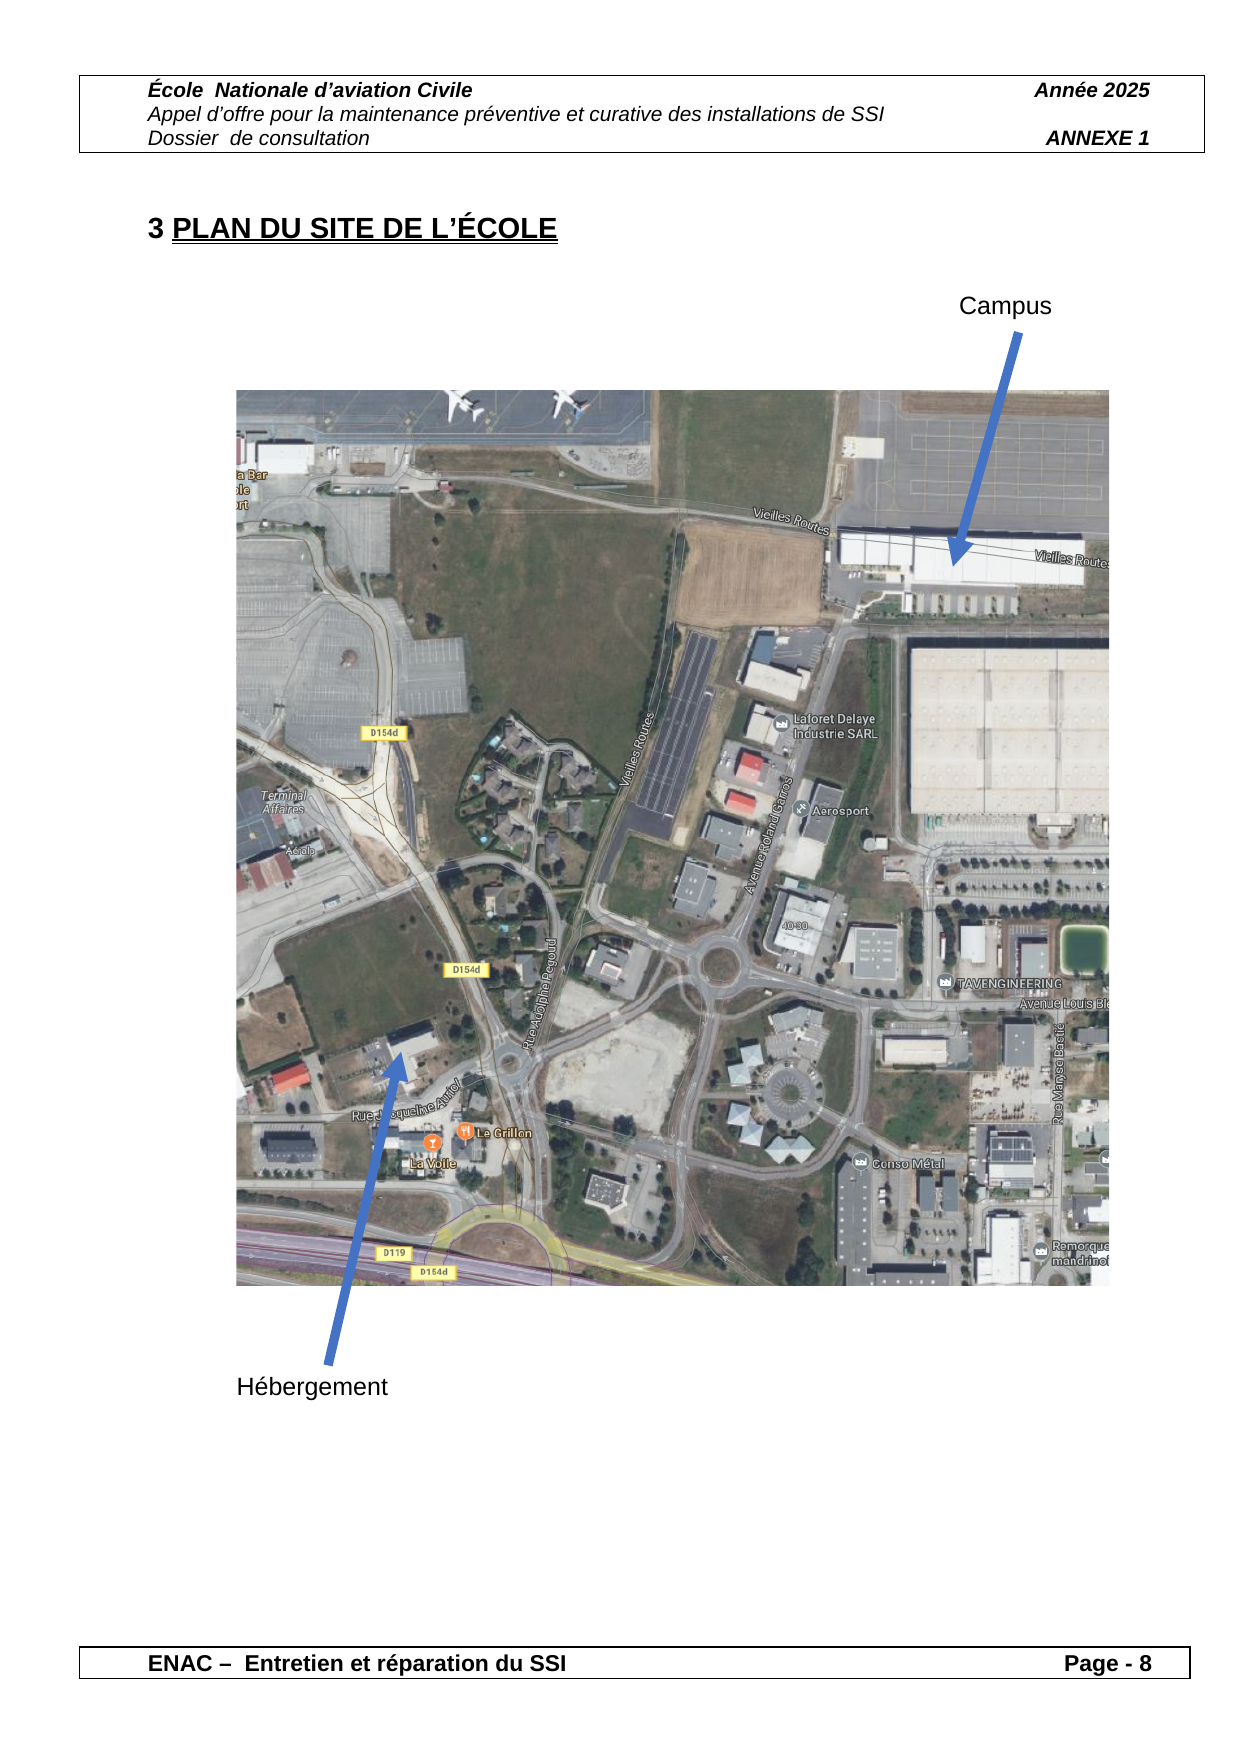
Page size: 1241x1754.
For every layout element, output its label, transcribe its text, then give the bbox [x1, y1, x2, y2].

subtitle plan du site de l’école [148, 211, 1152, 244]
text Campus [900, 291, 1152, 320]
text Hébergement [236, 1371, 1152, 1400]
picture [236, 390, 1110, 1286]
